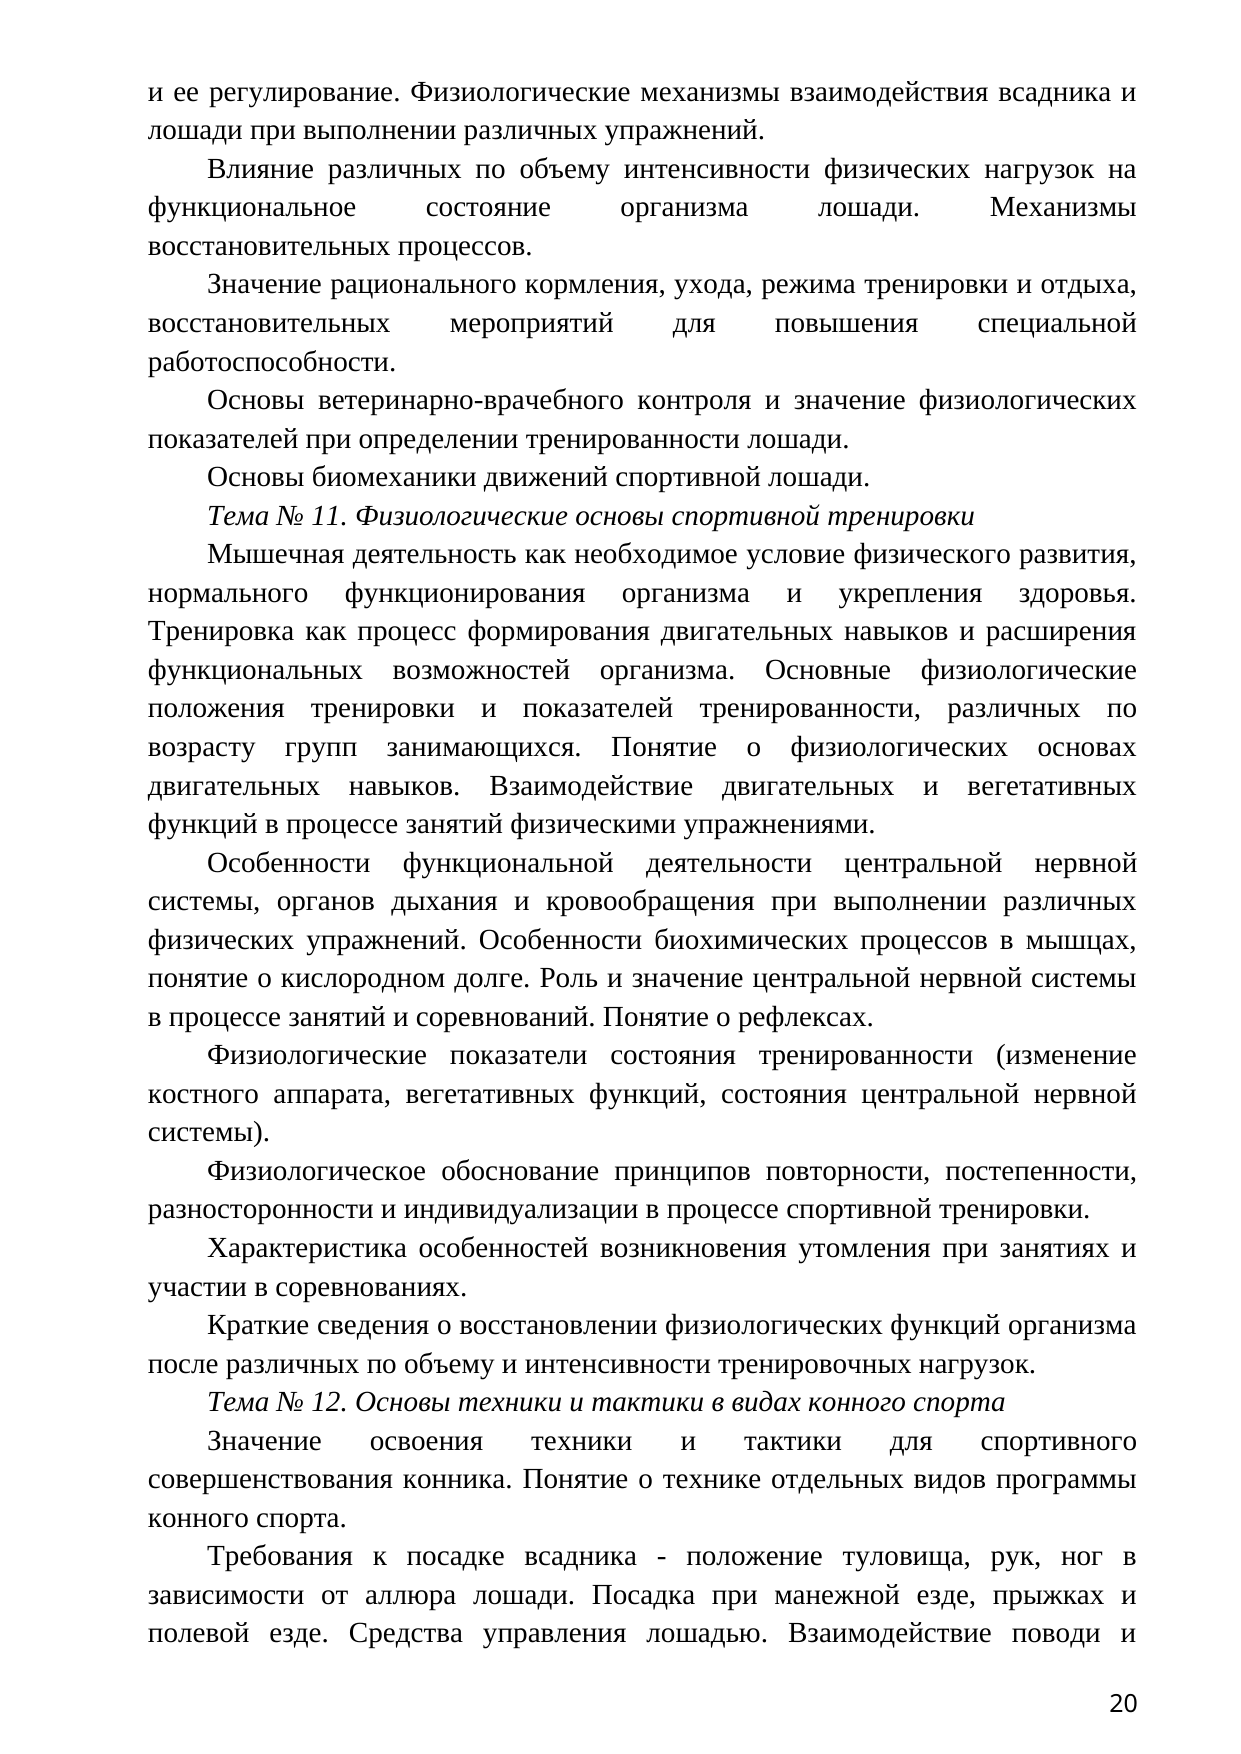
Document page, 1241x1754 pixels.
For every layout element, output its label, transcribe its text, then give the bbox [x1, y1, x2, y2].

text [148, 1538, 1138, 1649]
text Тема № 11. Физиологические основы спортивной тренировки [148, 498, 1138, 531]
text Особенности функциональной деятельности центральной нервной системы, органов дыхания и кровообращения при выполнении различных физических упражнений. Особенности биохимических процессов в мышцах, понятие о кислородном долге. Роль и значение центральной нервной системы в процессе занятий и соревнований. Понятие о рефлексах. [148, 845, 1138, 1032]
text Краткие сведения о восстановлении физиологических функций организма после различных по объему и интенсивности тренировочных нагрузок. [148, 1307, 1138, 1379]
text Значение рационального кормления, ухода, режима тренировки и отдыха, восстановительных мероприятий для повышения специальной работоспособности. [148, 267, 1138, 377]
text Мышечная деятельность как необходимое условие физического развития, нормального функционирования организма и укрепления здоровья. Тренировка как процесс формирования двигательных навыков и расширения функциональных возможностей организма. Основные физиологические положения тренировки и показателей тренированности, различных по возрасту групп занимающихся. Понятие о физиологических основах двигательных навыков. Взаимодействие двигательных и вегетативных функций в процессе занятий физическими упражнениями. [148, 536, 1138, 840]
text Физиологические показатели состояния тренированности (изменение костного аппарата, вегетативных функций, состояния центральной нервной системы). [148, 1037, 1138, 1148]
text Основы ветеринарно-врачебного контроля и значение физиологических показателей при определении тренированности лошади. [148, 382, 1138, 454]
text Основы биомеханики движений спортивной лошади. [148, 459, 1138, 493]
text Значение освоения техники и тактики для спортивного совершенствования конника. Понятие о технике отдельных видов программы конного спорта. [148, 1423, 1138, 1533]
text Влияние различных по объему интенсивности физических нагрузок на функциональное состояние организма лошади. Механизмы восстановительных процессов. [148, 151, 1138, 262]
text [148, 74, 1138, 146]
text Тема № 12. Основы техники и тактики в видах конного спорта [148, 1384, 1138, 1418]
text Физиологическое обоснование принципов повторности, постепенности, разносторонности и индивидуализации в процессе спортивной тренировки. [148, 1153, 1138, 1225]
text Характеристика особенностей возникновения утомления при занятиях и участии в соревнованиях. [148, 1230, 1138, 1302]
